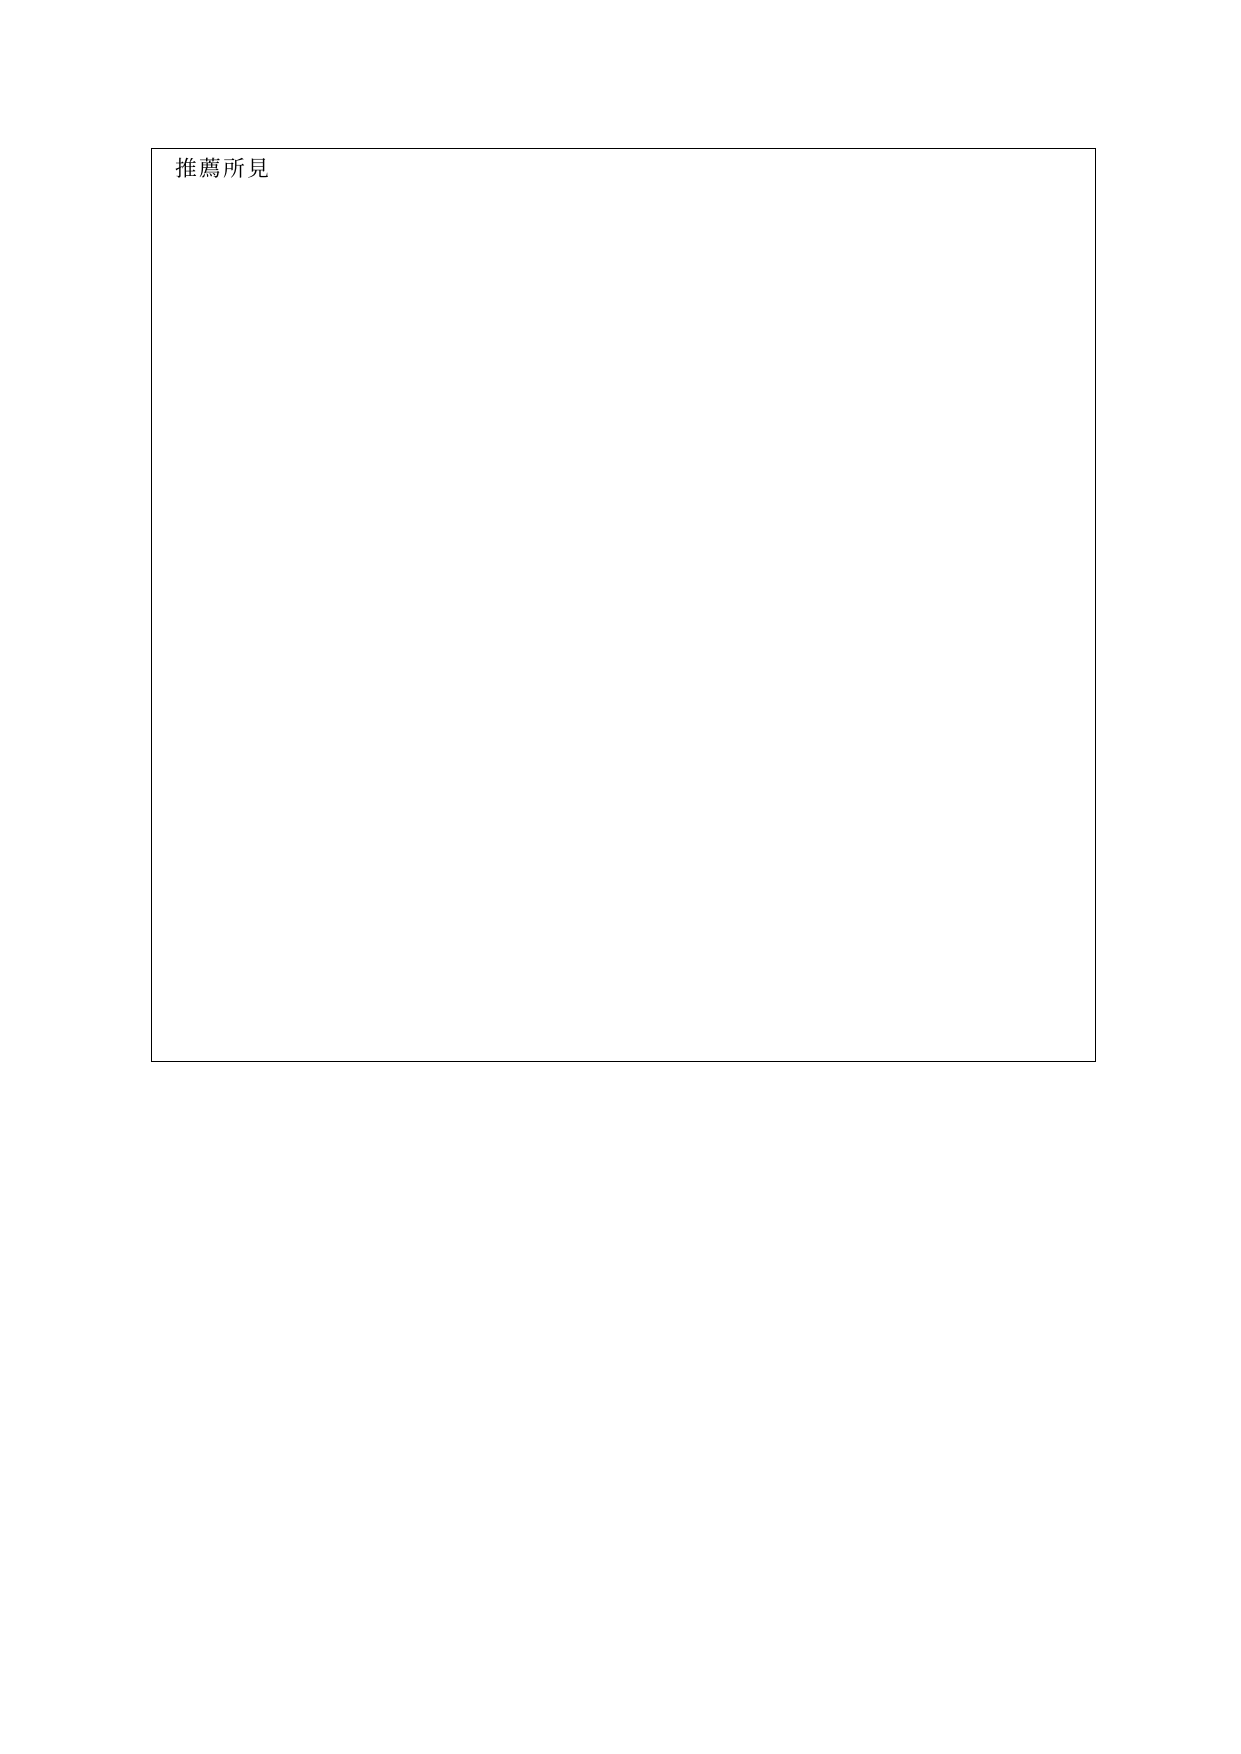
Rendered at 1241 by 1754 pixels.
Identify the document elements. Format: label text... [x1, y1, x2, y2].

table_cell 推薦所見 [152, 149, 1095, 1061]
